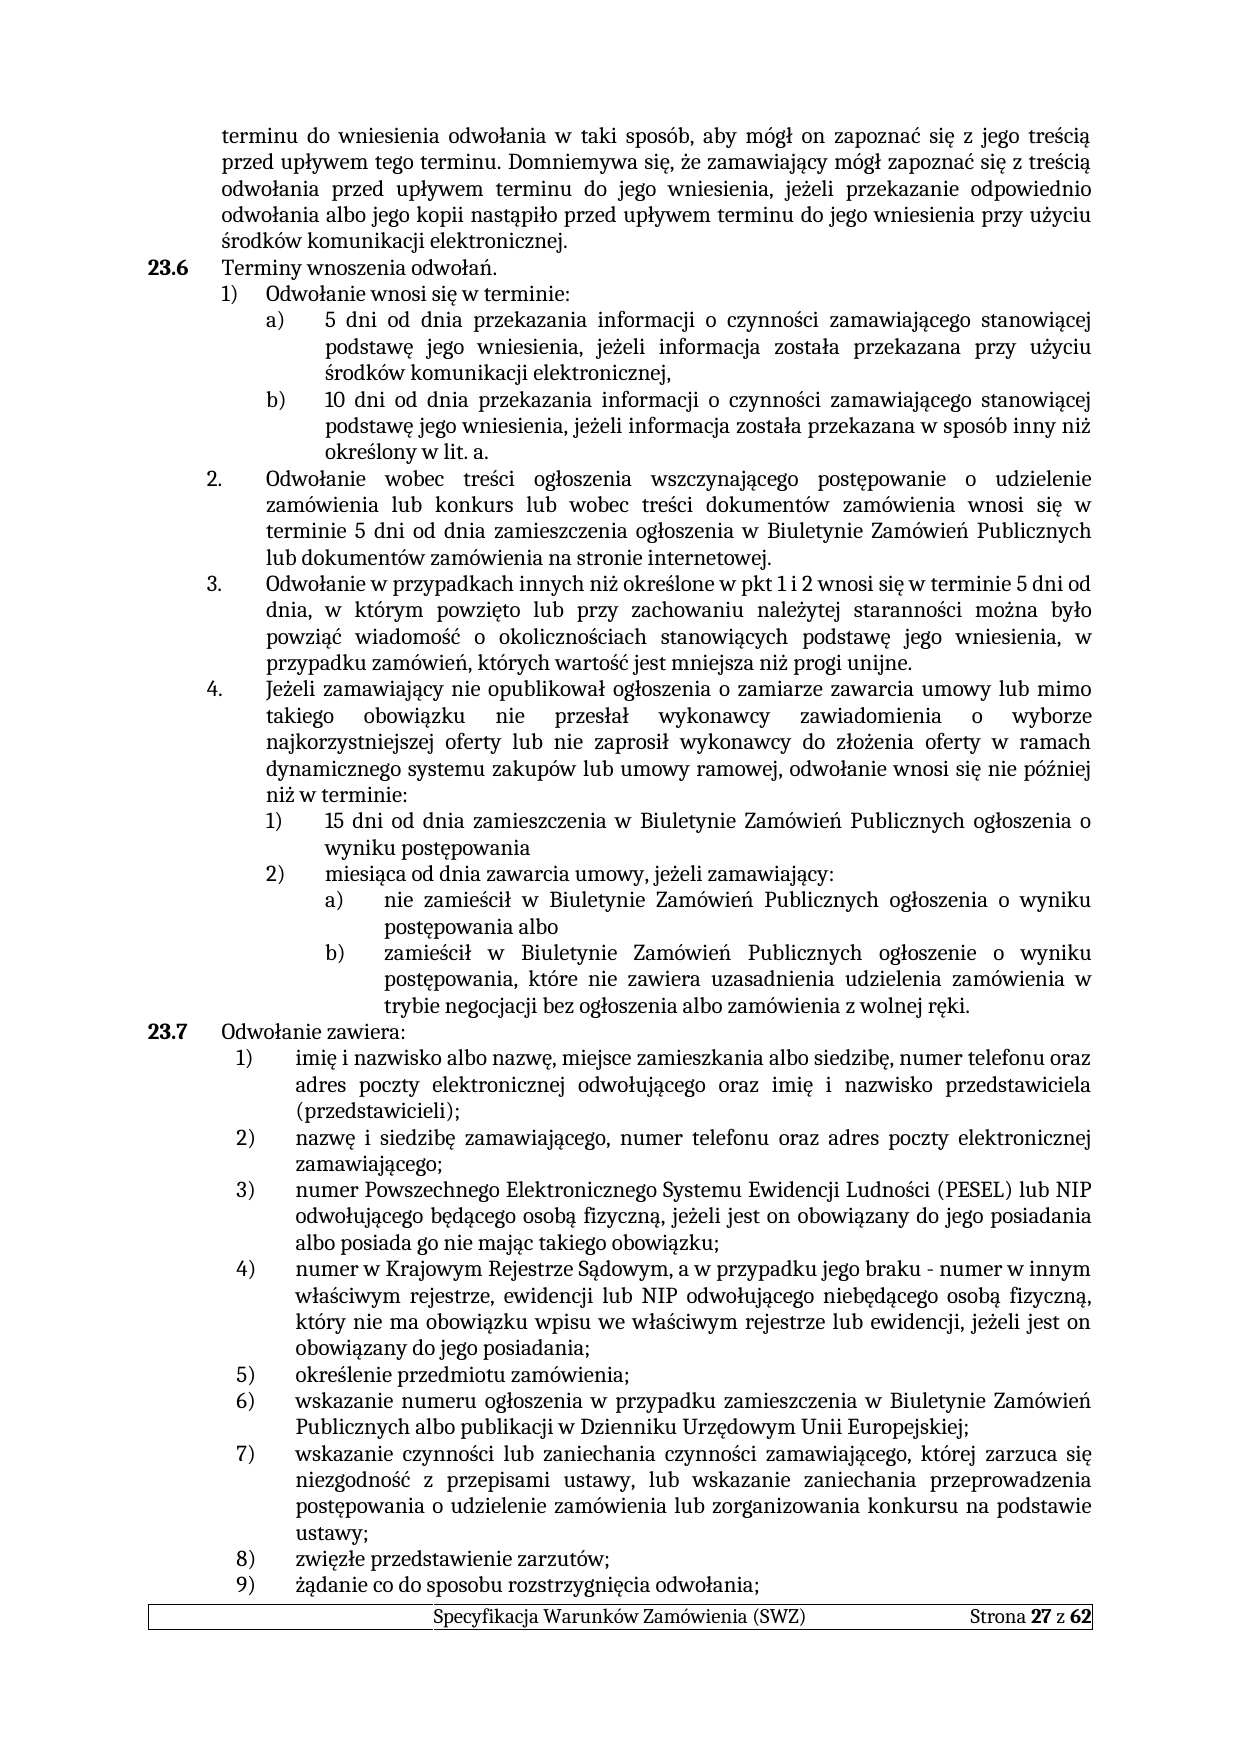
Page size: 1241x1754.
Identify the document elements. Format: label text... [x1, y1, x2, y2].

list 6) wskazanie numeru ogłoszenia w przypadku zamieszczenia w Biuletynie Zamówień Publicznych albo publikacji w Dzienniku Urzędowym Unii Europejskiej; [236, 1388, 1093, 1441]
list 9) żądanie co do sposobu rozstrzygnięcia odwołania; [236, 1572, 1093, 1599]
list b) 10 dni od dnia przekazania informacji o czynności zamawiającego stanowiącej podstawę jego wniesienia, jeżeli informacja została przekazana w sposób inny niż określony w lit. a. [266, 386, 1093, 465]
list Terminy wnoszenia odwołań. [148, 254, 1093, 281]
list 3. Odwołanie w przypadkach innych niż określone w pkt 1 i 2 wnosi się w terminie 5 dni od dnia, w którym powzięto lub przy zachowaniu należytej staranności można było powziąć wiadomość o okolicznościach stanowiących podstawę jego wniesienia, w przypadku zamówień, których wartość jest mniejsza niż progi unijne. [207, 571, 1093, 676]
list 2) miesiąca od dnia zawarcia umowy, jeżeli zamawiający: [266, 861, 1093, 887]
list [148, 123, 1093, 254]
list 2. Odwołanie wobec treści ogłoszenia wszczynającego postępowanie o udzielenie zamówienia lub konkurs lub wobec treści dokumentów zamówienia wnosi się w terminie 5 dni od dnia zamieszczenia ogłoszenia w Biuletynie Zamówień Publicznych lub dokumentów zamówienia na stronie internetowej. [207, 465, 1093, 571]
list Odwołanie zawiera: [148, 1019, 1093, 1045]
list b) zamieścił w Biuletynie Zamówień Publicznych ogłoszenie o wyniku postępowania, które nie zawiera uzasadnienia udzielenia zamówienia w trybie negocjacji bez ogłoszenia albo zamówienia z wolnej ręki. [325, 940, 1093, 1019]
list 4. Jeżeli zamawiający nie opublikował ogłoszenia o zamiarze zawarcia umowy lub mimo takiego obowiązku nie przesłał wykonawcy zawiadomienia o wyborze najkorzystniejszej oferty lub nie zaprosił wykonawcy do złożenia oferty w ramach dynamicznego systemu zakupów lub umowy ramowej, odwołanie wnosi się nie później niż w terminie: [207, 676, 1093, 808]
list 1) Odwołanie wnosi się w terminie: [221, 281, 1093, 307]
list 5) określenie przedmiotu zamówienia; [236, 1361, 1093, 1388]
list 7) wskazanie czynności lub zaniechania czynności zamawiającego, której zarzuca się niezgodność z przepisami ustawy, lub wskazanie zaniechania przeprowadzenia postępowania o udzielenie zamówienia lub zorganizowania konkursu na podstawie ustawy; [236, 1441, 1093, 1546]
list a) 5 dni od dnia przekazania informacji o czynności zamawiającego stanowiącej podstawę jego wniesienia, jeżeli informacja została przekazana przy użyciu środków komunikacji elektronicznej, [266, 307, 1093, 386]
list a) nie zamieścił w Biuletynie Zamówień Publicznych ogłoszenia o wyniku postępowania albo [325, 887, 1093, 940]
list 1) 15 dni od dnia zamieszczenia w Biuletynie Zamówień Publicznych ogłoszenia o wyniku postępowania [266, 808, 1093, 861]
list 4) numer w Krajowym Rejestrze Sądowym, a w przypadku jego braku - numer w innym właściwym rejestrze, ewidencji lub NIP odwołującego niebędącego osobą fizyczną, który nie ma obowiązku wpisu we właściwym rejestrze lub ewidencji, jeżeli jest on obowiązany do jego posiadania; [236, 1256, 1093, 1361]
list 8) zwięzłe przedstawienie zarzutów; [236, 1546, 1093, 1572]
list 2) nazwę i siedzibę zamawiającego, numer telefonu oraz adres poczty elektronicznej zamawiającego; [236, 1124, 1093, 1177]
list 1) imię i nazwisko albo nazwę, miejsce zamieszkania albo siedzibę, numer telefonu oraz adres poczty elektronicznej odwołującego oraz imię i nazwisko przedstawiciela (przedstawicieli); [236, 1045, 1093, 1124]
list 3) numer Powszechnego Elektronicznego Systemu Ewidencji Ludności (PESEL) lub NIP odwołującego będącego osobą fizyczną, jeżeli jest on obowiązany do jego posiadania albo posiada go nie mając takiego obowiązku; [236, 1177, 1093, 1256]
